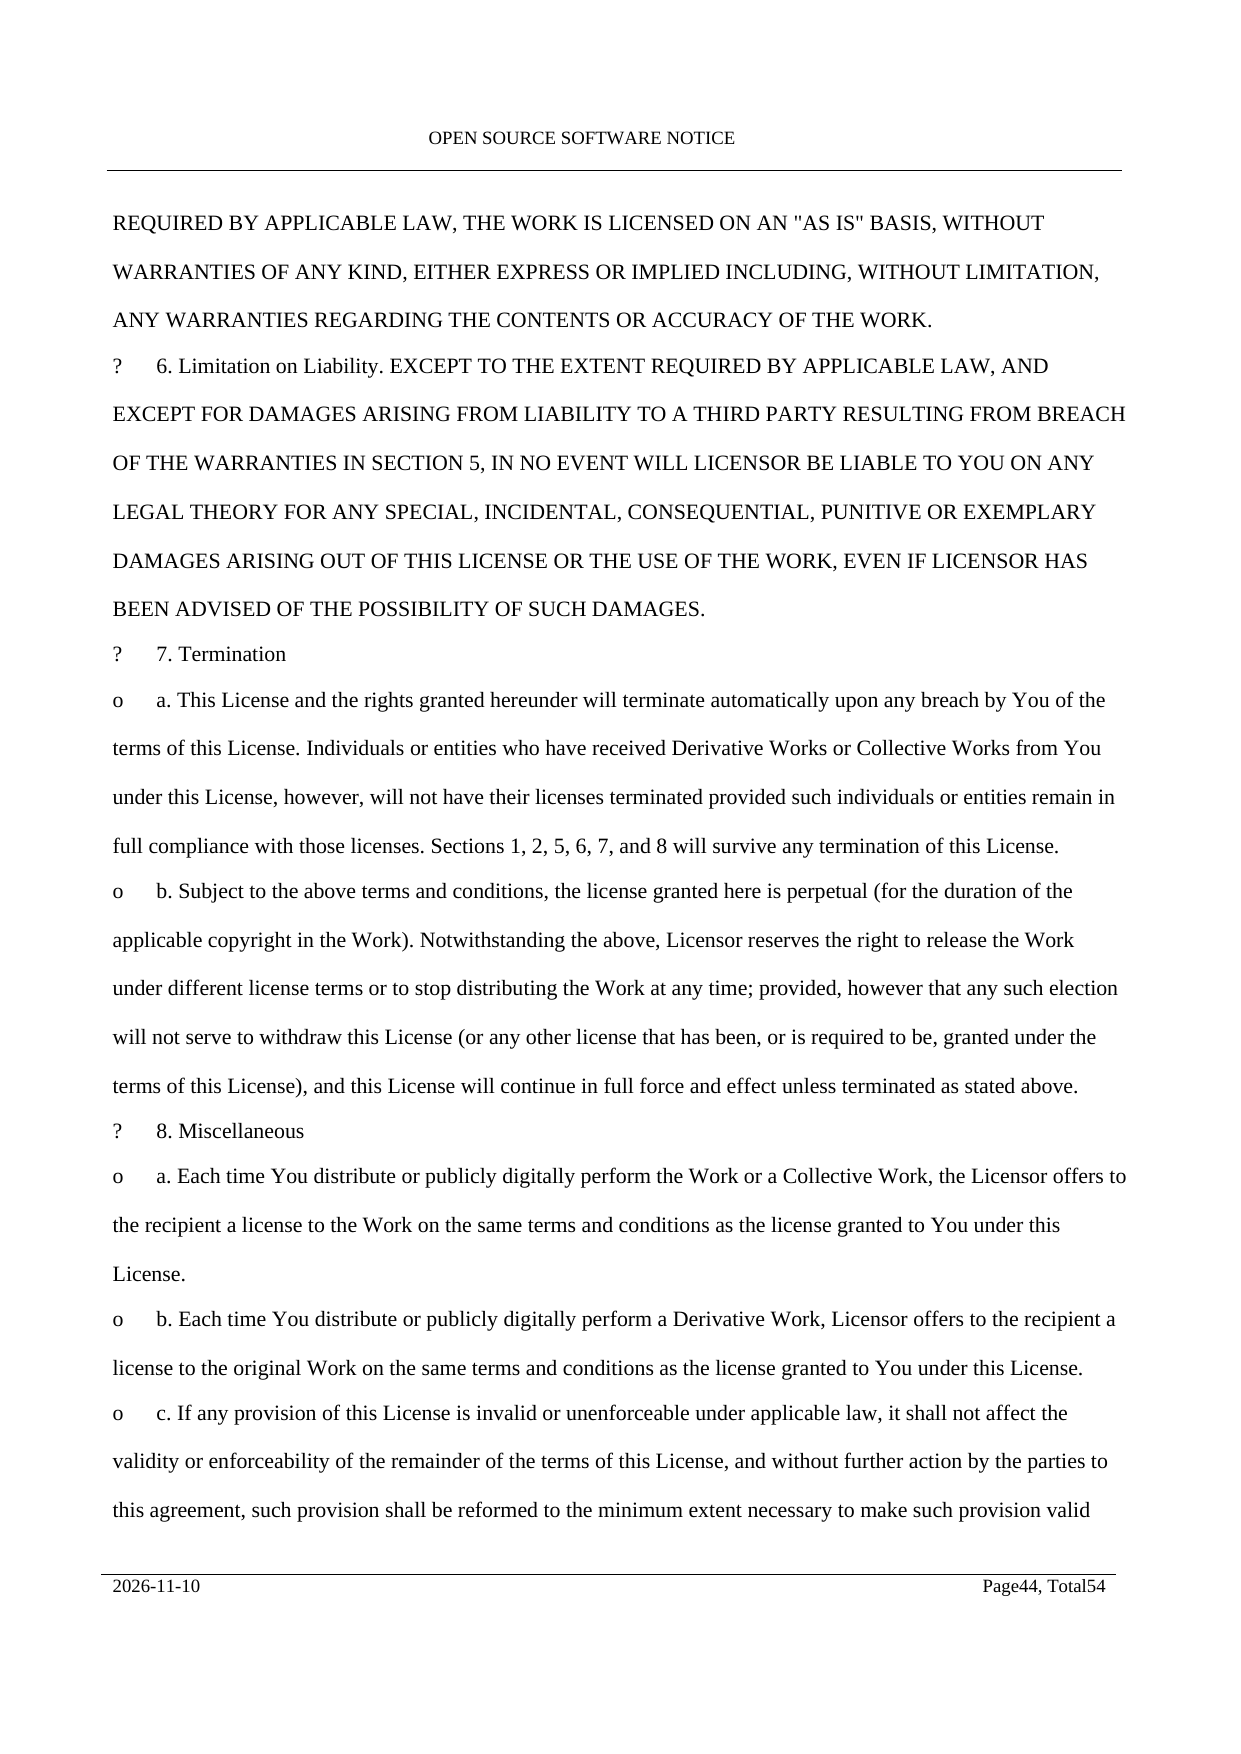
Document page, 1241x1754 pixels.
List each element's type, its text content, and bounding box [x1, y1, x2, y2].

text o a. This License and the rights granted hereunder will terminate automatically upon any breach by You of the terms of this License. Individuals or entities who have received Derivative Works or Collective Works from You under this License, however, will not have their licenses terminated provided such individuals or entities remain in full compliance with those licenses. Sections 1, 2, 5, 6, 7, and 8 will survive any termination of this License. [112, 683, 1128, 862]
text ? 8. Miscellaneous [112, 1114, 1128, 1147]
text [112, 206, 1128, 336]
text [112, 1396, 1128, 1526]
text o b. Each time You distribute or publicly digitally perform a Derivative Work, Licensor offers to the recipient a license to the original Work on the same terms and conditions as the license granted to You under this License. [112, 1302, 1128, 1383]
text o b. Subject to the above terms and conditions, the license granted here is perpetual (for the duration of the applicable copyright in the Work). Notwithstanding the above, Licensor reserves the right to release the Work under different license terms or to stop distributing the Work at any time; provided, however that any such election will not serve to withdraw this License (or any other license that has been, or is required to be, granted under the terms of this License), and this License will continue in full force and effect unless terminated as stated above. [112, 874, 1128, 1102]
text ? 7. Termination [112, 638, 1128, 670]
text ? 6. Limitation on Liability. EXCEPT TO THE EXTENT REQUIRED BY APPLICABLE LAW, AND EXCEPT FOR DAMAGES ARISING FROM LIABILITY TO A THIRD PARTY RESULTING FROM BREACH OF THE WARRANTIES IN SECTION 5, IN NO EVENT WILL LICENSOR BE LIABLE TO YOU ON ANY LEGAL THEORY FOR ANY SPECIAL, INCIDENTAL, CONSEQUENTIAL, PUNITIVE OR EXEMPLARY DAMAGES ARISING OUT OF THIS LICENSE OR THE USE OF THE WORK, EVEN IF LICENSOR HAS BEEN ADVISED OF THE POSSIBILITY OF SUCH DAMAGES. [112, 349, 1128, 625]
text o a. Each time You distribute or publicly digitally perform the Work or a Collective Work, the Licensor offers to the recipient a license to the Work on the same terms and conditions as the license granted to You under this License. [112, 1159, 1128, 1289]
